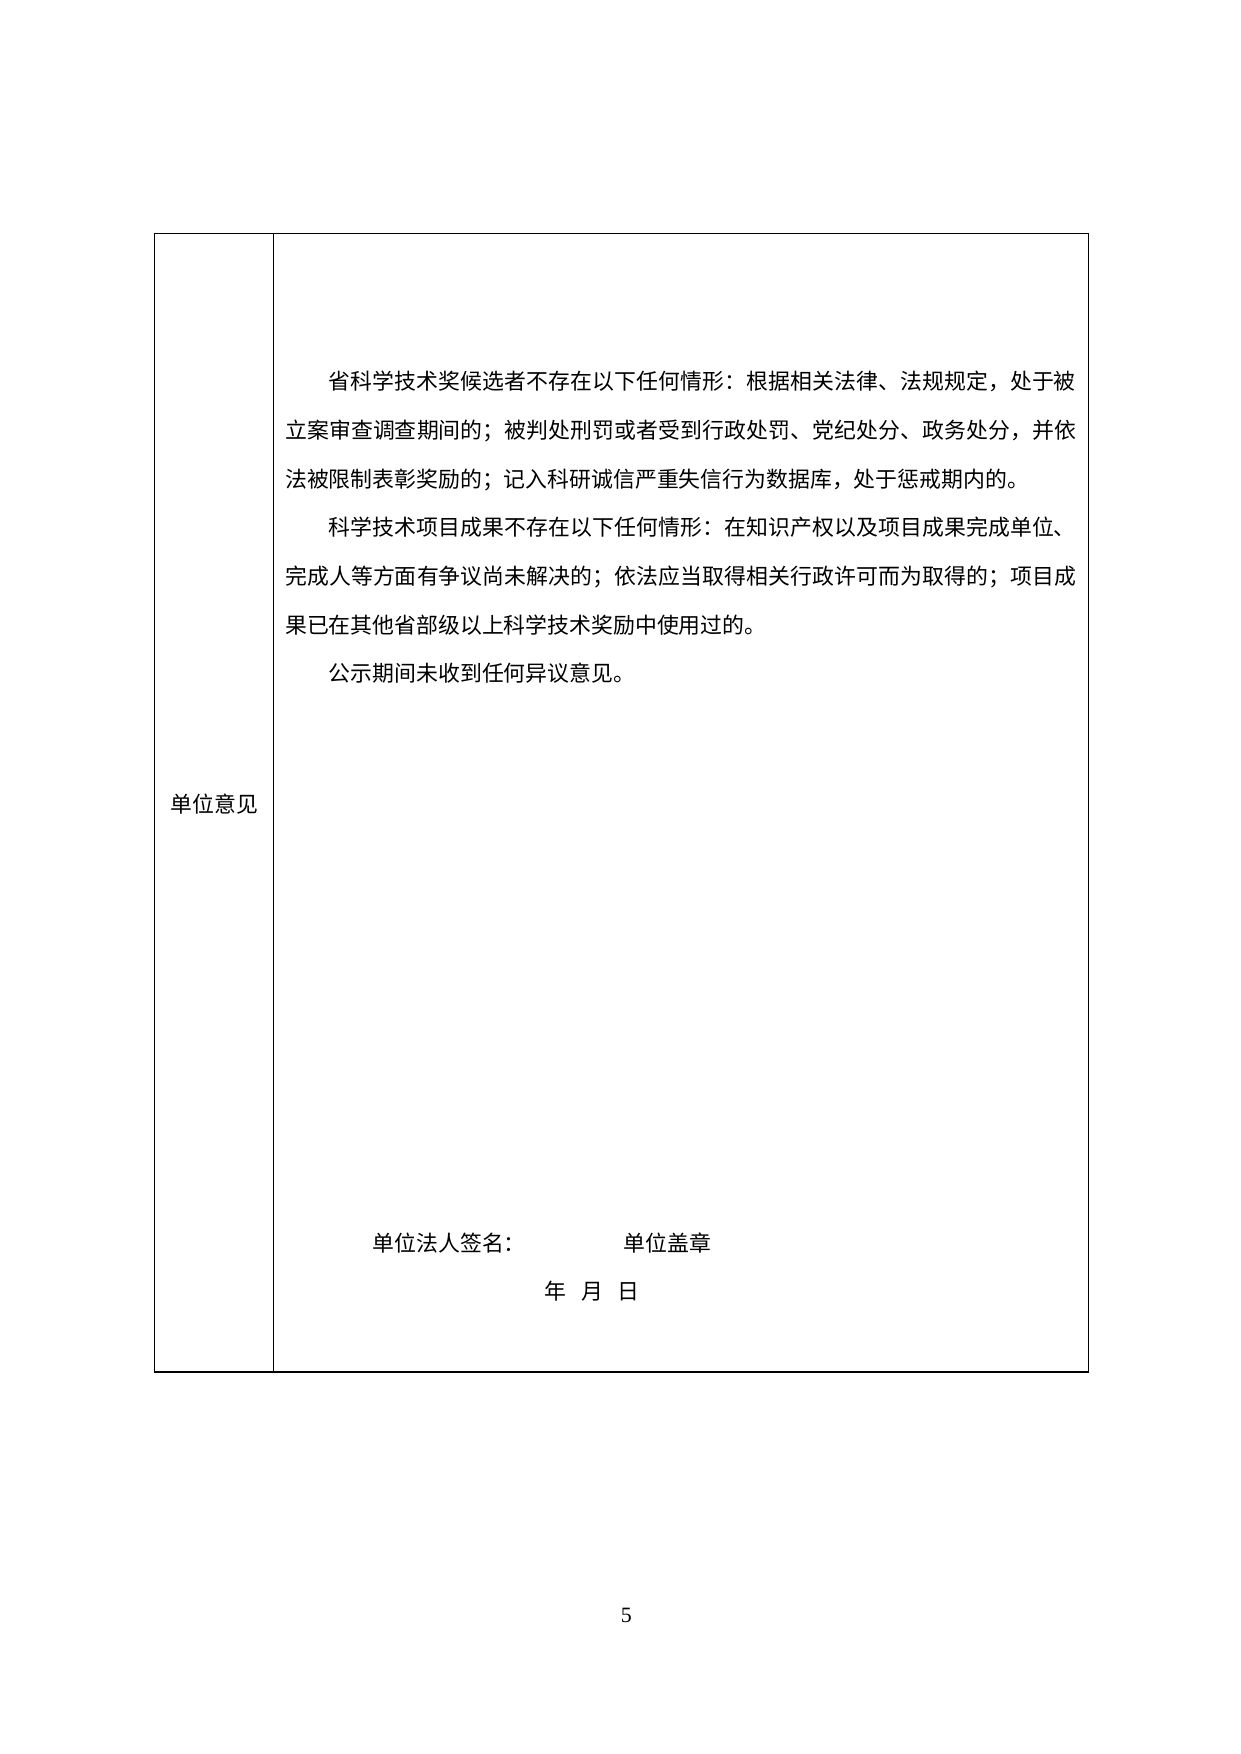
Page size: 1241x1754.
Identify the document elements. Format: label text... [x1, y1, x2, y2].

table_header 单位意见 [155, 234, 273, 1371]
table_header 省科学技术奖候选者不存在以下任何情形：根据相关法律、法规规定，处于被立案审查调查期间的；被判处刑罚或者受到行政处罚、党纪处分、政务处分，并依法被限制表彰奖励的；记入科研诚信严重失信行为数据库，处于惩戒期内的。 科学技术项目成果不存在以下任何情形：在知识产权以及项目成果完成单位、完成人等方面有争议尚未解决的；依法应当取得相关行政许可而为取得的；项目成果已在其他省部级以上科学技术奖励中使用过的。 公示期间未收到任何异议意见。 单位法人签名： 单位盖章 年 月 日 [274, 234, 1088, 1371]
